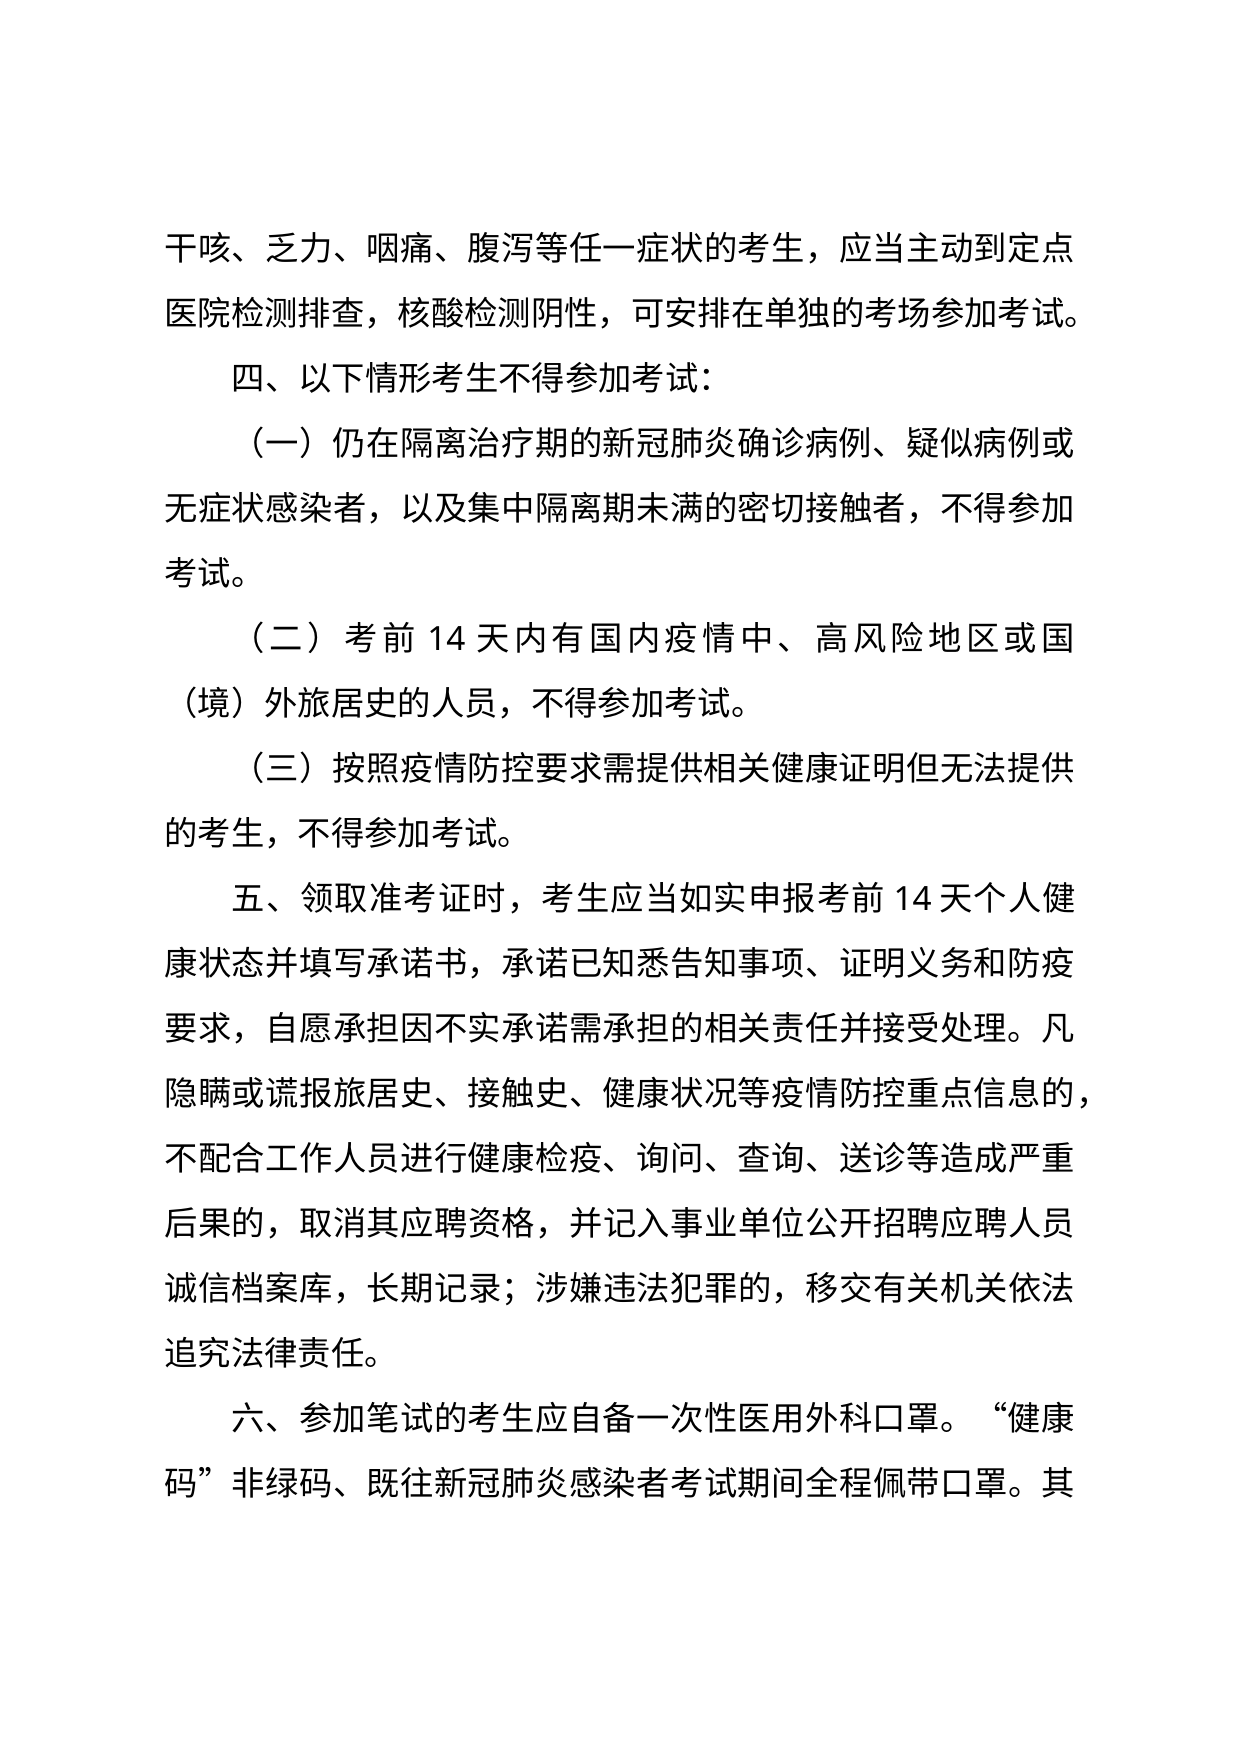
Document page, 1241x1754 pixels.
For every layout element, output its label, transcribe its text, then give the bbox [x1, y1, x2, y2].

text 四、以下情形考生不得参加考试： [164, 344, 1076, 409]
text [164, 1384, 1076, 1514]
text （二）考前14天内有国内疫情中、高风险地区或国（境）外旅居史的人员，不得参加考试。 [164, 604, 1076, 734]
text （三）按照疫情防控要求需提供相关健康证明但无法提供的考生，不得参加考试。 [164, 734, 1076, 864]
text 五、领取准考证时，考生应当如实申报考前14天个人健康状态并填写承诺书，承诺已知悉告知事项、证明义务和防疫要求，自愿承担因不实承诺需承担的相关责任并接受处理。凡隐瞒或谎报旅居史、接触史、健康状况等疫情防控重点信息的，不配合工作人员进行健康检疫、询问、查询、送诊等造成严重后果的，取消其应聘资格，并记入事业单位公开招聘应聘人员诚信档案库，长期记录；涉嫌违法犯罪的，移交有关机关依法追究法律责任。 [164, 864, 1076, 1384]
text （一）仍在隔离治疗期的新冠肺炎确诊病例、疑似病例或无症状感染者，以及集中隔离期未满的密切接触者，不得参加考试。 [164, 409, 1076, 604]
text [164, 214, 1076, 344]
